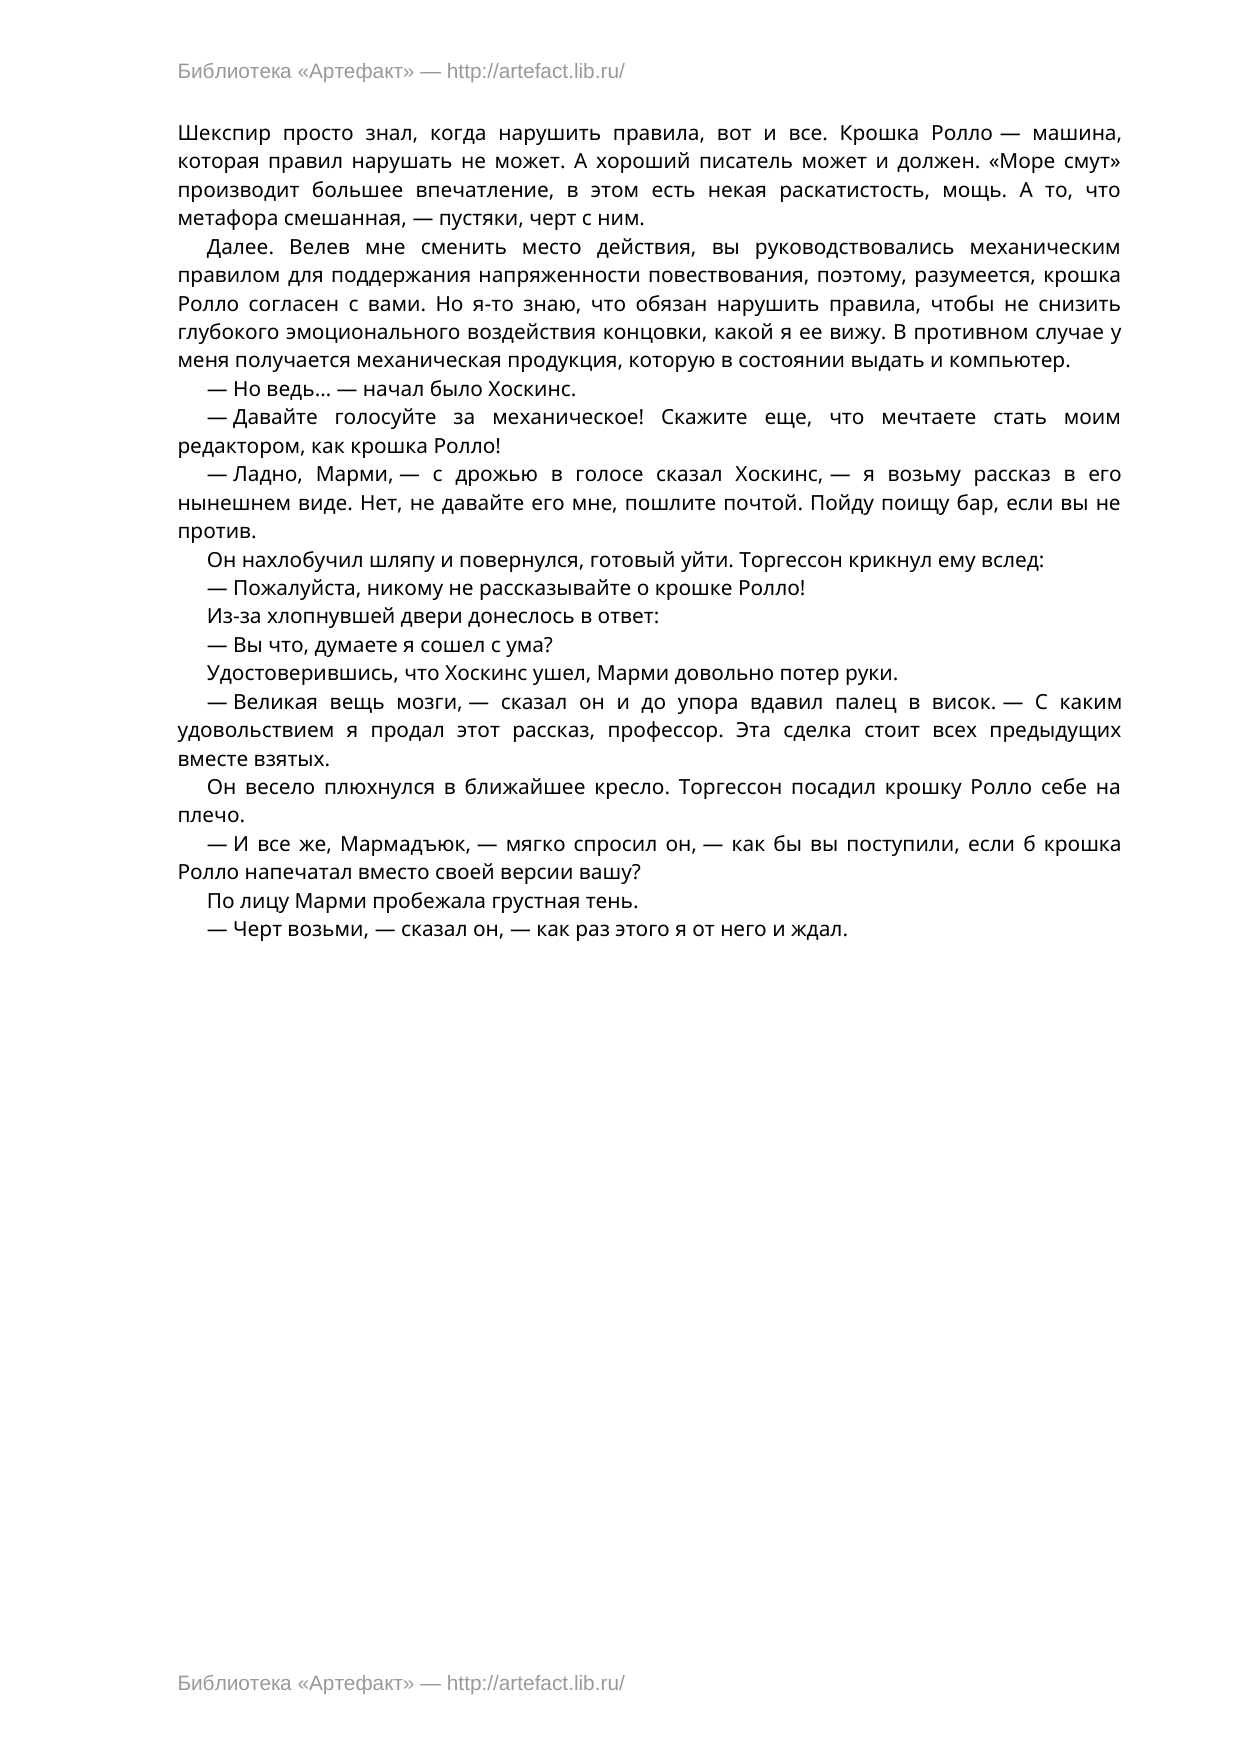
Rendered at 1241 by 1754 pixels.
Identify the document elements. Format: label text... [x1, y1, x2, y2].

text Удостоверившись, что Хоскинс ушел, Марми довольно потер руки. [177, 658, 1122, 687]
text По лицу Марми пробежала грустная тень. [177, 886, 1122, 914]
text Из-за хлопнувшей двери донеслось в ответ: [177, 602, 1122, 630]
text — Давайте голосуйте за механическое! Скажите еще, что мечтаете стать моим редактором, как крошка Ролло! [177, 402, 1122, 459]
text Он нахлобучил шляпу и повернулся, готовый уйти. Торгессон крикнул ему вслед: [177, 545, 1122, 573]
text — Ладно, Марми, — с дрожью в голосе сказал Хоскинс, — я возьму рассказ в его нынешнем виде. Нет, не давайте его мне, пошлите почтой. Пойду поищу бар, если вы не против. [177, 459, 1122, 545]
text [177, 118, 1122, 232]
text — Вы что, думаете я сошел с ума? [177, 630, 1122, 658]
text — Великая вещь мозги, — сказал он и до упора вдавил палец в висок. — С каким удовольствием я продал этот рассказ, профессор. Эта сделка стоит всех предыдущих вместе взятых. [177, 687, 1122, 772]
text — И все же, Мармадъюк, — мягко спросил он, — как бы вы поступили, если б крошка Ролло напечатал вместо своей версии вашу? [177, 829, 1122, 886]
text Далее. Велев мне сменить место действия, вы руководствовались механическим правилом для поддержания напряженности повествования, поэтому, разумеется, крошка Ролло согласен с вами. Но я-то знаю, что обязан нарушить правила, чтобы не снизить глубокого эмоционального воздействия концовки, какой я ее вижу. В противном случае у меня получается механическая продукция, которую в состоянии выдать и компьютер. [177, 232, 1122, 374]
text Он весело плюхнулся в ближайшее кресло. Торгессон посадил крошку Ролло себе на плечо. [177, 772, 1122, 829]
text — Черт возьми, — сказал он, — как раз этого я от него и ждал. [177, 914, 1122, 943]
text — Пожалуйста, никому не рассказывайте о крошке Ролло! [177, 573, 1122, 602]
text — Но ведь… — начал было Хоскинс. [177, 374, 1122, 402]
